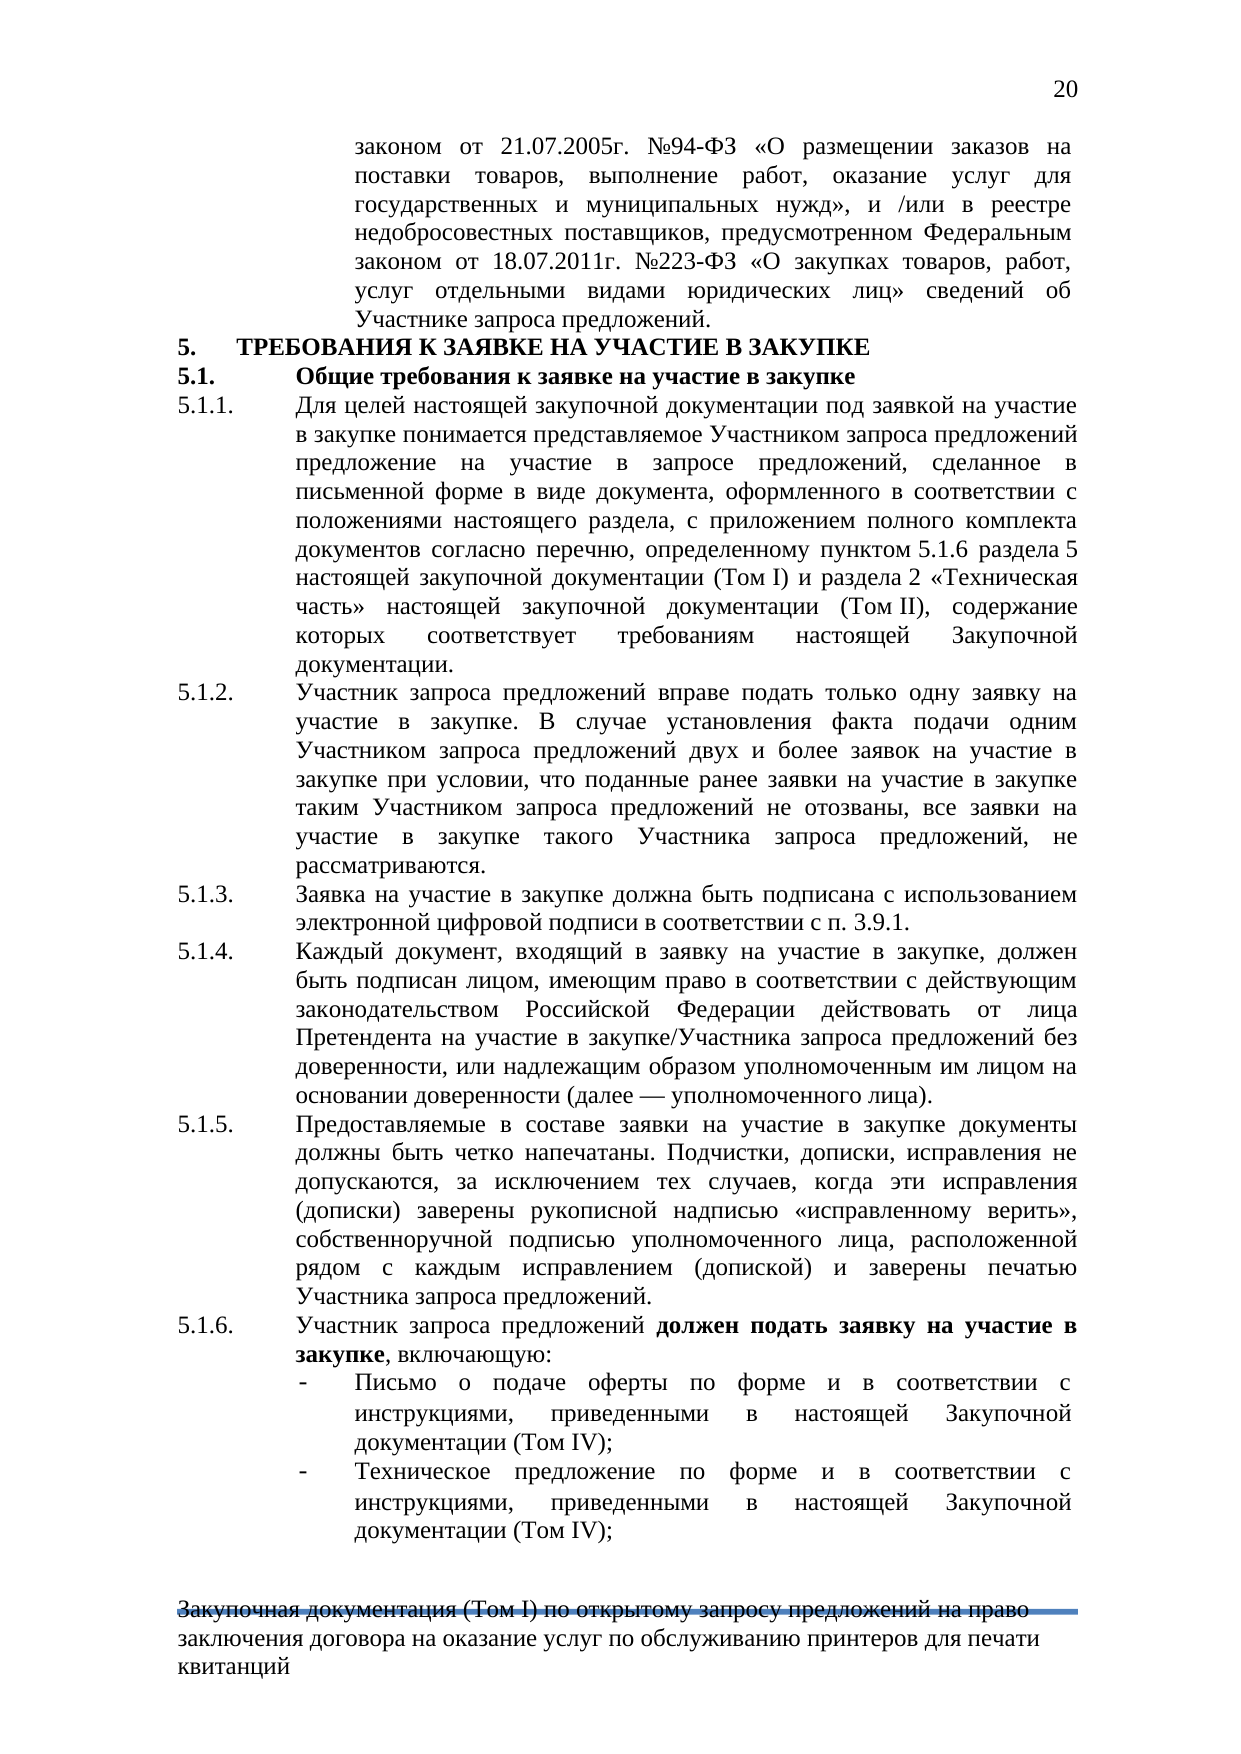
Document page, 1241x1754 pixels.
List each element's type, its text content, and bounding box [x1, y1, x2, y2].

list Общие требования к заявке на участие в закупке [177, 361, 1078, 390]
list Участник запроса предложений должен подать заявку на участие в закупке, включающую: [177, 1310, 1078, 1367]
list Техническое предложение по форме и в соответствии с инструкциями, приведенными в настоящей Закупочной документации (Том IV); [295, 1456, 1072, 1544]
list Каждый документ, входящий в заявку на участие в закупке, должен быть подписан лицом, имеющим право в соответствии с действующим законодательством Российской Федерации действовать от лица Претендента на участие в закупке/Участника запроса предложений без доверенности, или надлежащим образом уполномоченным им лицом на основании доверенности (далее — уполномоченного лица). [177, 936, 1078, 1109]
list Заявка на участие в закупке должна быть подписана с использованием электронной цифровой подписи в соответствии с п. 3.9.1. [177, 879, 1078, 936]
list Письмо о подаче оферты по форме и в соответствии с инструкциями, приведенными в настоящей Закупочной документации (Том IV); [295, 1367, 1072, 1456]
list ТРЕБОВАНИЯ К ЗАЯВКЕ НА УЧАСТИЕ В ЗАКУПКЕ [177, 332, 1078, 361]
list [295, 131, 1072, 332]
list Для целей настоящей закупочной документации под заявкой на участие в закупке понимается представляемое Участником запроса предложений предложение на участие в запросе предложений, сделанное в письменной форме в виде документа, оформленного в соответствии с положениями настоящего раздела, с приложением полного комплекта документов согласно перечню, определенному пунктом 5.1.6 раздела 5 настоящей закупочной документации (Том I) и раздела 2 «Техническая часть» настоящей закупочной документации (Том II), содержание которых соответствует требованиям настоящей Закупочной документации. [177, 390, 1078, 677]
list Участник запроса предложений вправе подать только одну заявку на участие в закупке. В случае установления факта подачи одним Участником запроса предложений двух и более заявок на участие в закупке при условии, что поданные ранее заявки на участие в закупке таким Участником запроса предложений не отозваны, все заявки на участие в закупке такого Участника запроса предложений, не рассматриваются. [177, 677, 1078, 879]
list Предоставляемые в составе заявки на участие в закупке документы должны быть четко напечатаны. Подчистки, дописки, исправления не допускаются, за исключением тех случаев, когда эти исправления (дописки) заверены рукописной надписью «исправленному верить», собственноручной подписью уполномоченного лица, расположенной рядом с каждым исправлением (допиской) и заверены печатью Участника запроса предложений. [177, 1109, 1078, 1310]
